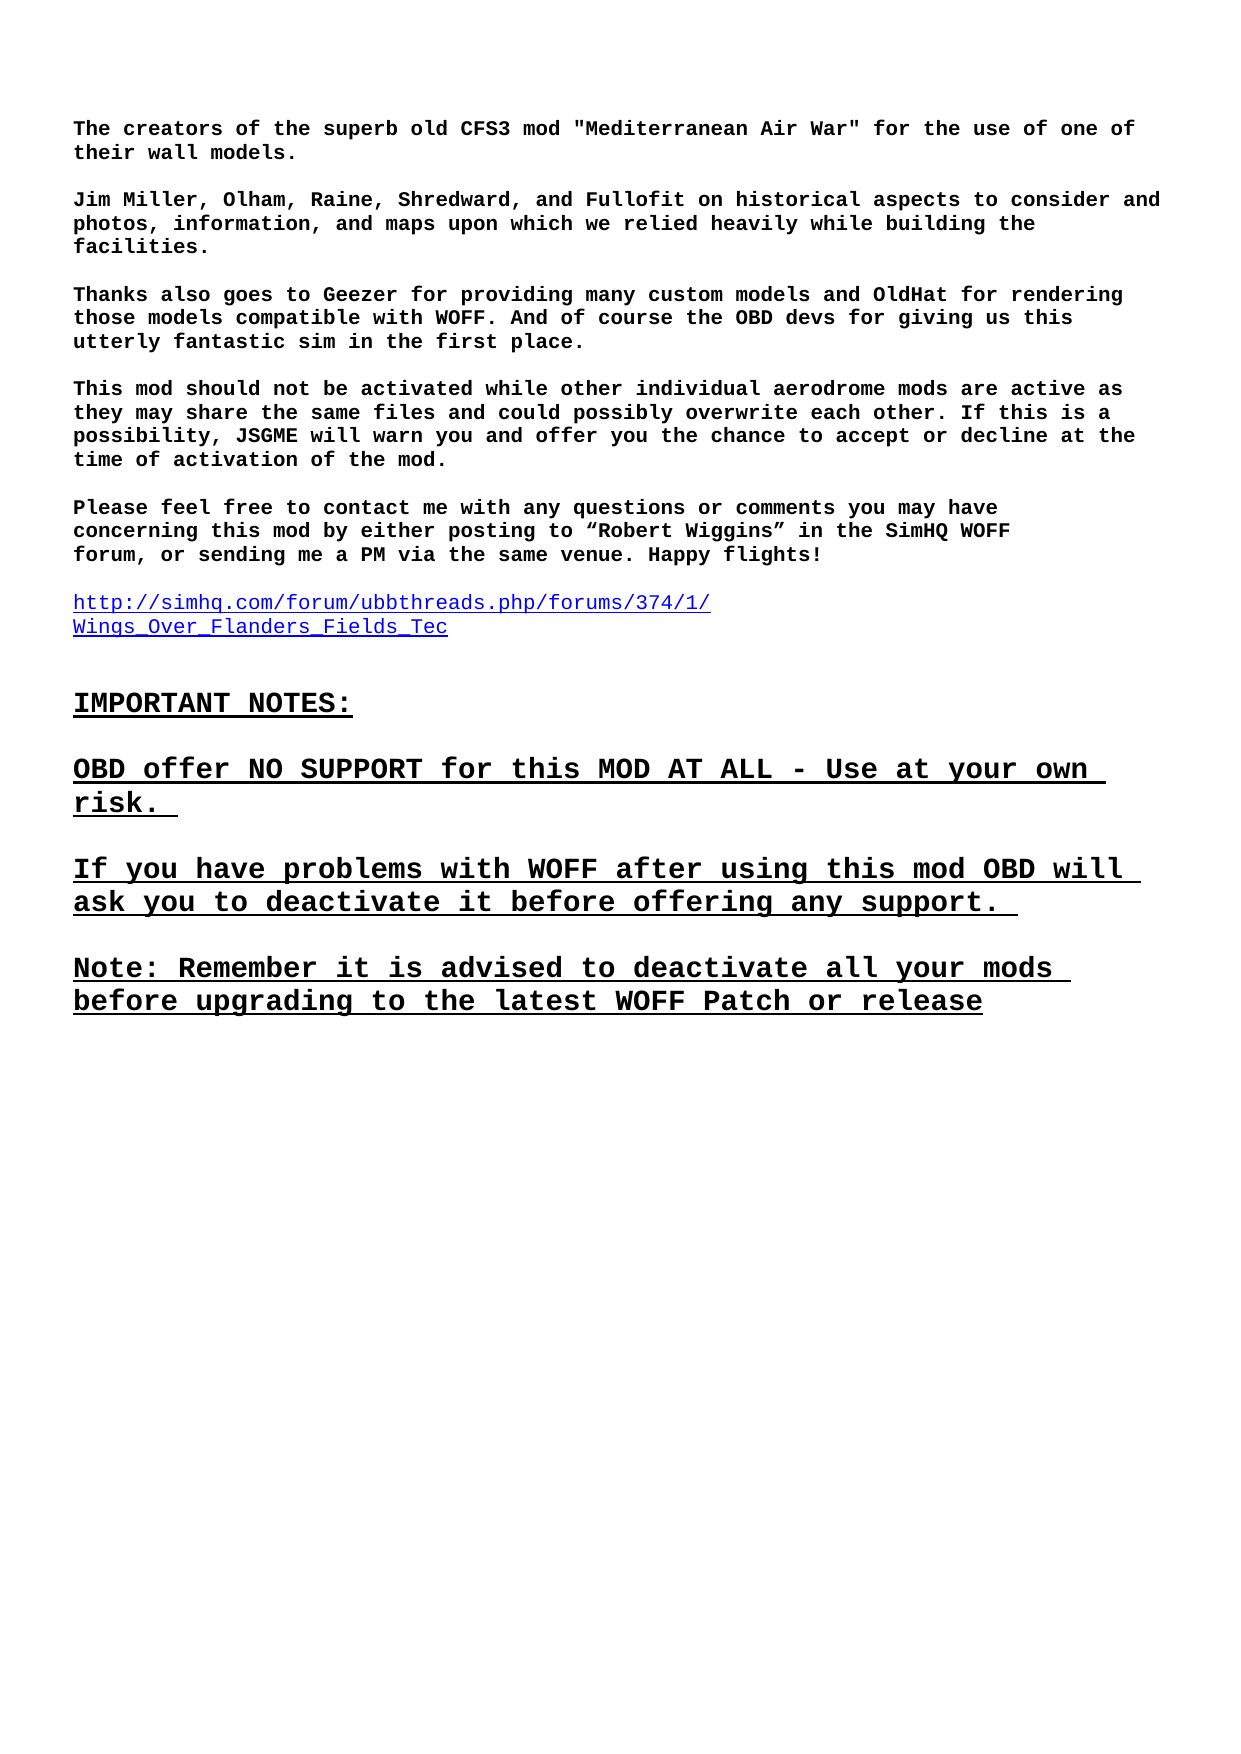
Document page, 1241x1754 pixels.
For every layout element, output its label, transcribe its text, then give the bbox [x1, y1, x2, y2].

text If you have problems with WOFF after using this mod OBD will ask you to deactivate it before offering any support. [73, 854, 1166, 920]
text Please feel free to contact me with any questions or comments you may have concerning this mod by either posting to “” in the SimHQ WOFF forum, or sending me a PM via the same venue. Happy flights! [73, 473, 1012, 568]
text The creators of the superb old CFS3 mod "Mediterranean Air War" for the use of one of their wall models. [73, 118, 1166, 165]
text http://simhq.com/forum/ubbthreads.php/forums/374/1/Wings_Over_Flanders_Fields_Tec [73, 592, 1012, 639]
text This mod should not be activated while other individual aerodrome mods are active as they may share the same files and could possibly overwrite each other. If this is a possibility, JSGME will warn you and offer you the chance to accept or decline at the time of activation of the mod. [73, 378, 1166, 473]
text Thanks also goes to Geezer for providing many custom models and OldHat for rendering those models compatible with WOFF. And of course the OBD devs for giving us this utterly fantastic sim in the first place. [73, 284, 1166, 354]
text Note: Remember it is advised to deactivate all your mods before upgrading to the latest WOFF Patch or release [73, 953, 1166, 1019]
text IMPORTANT NOTES: [73, 689, 1166, 722]
text Jim Miller, Olham, Raine, Shredward, and Fullofit on historical aspects to consider and photos, information, and maps upon which we relied heavily while building the facilities. [73, 165, 1166, 260]
text OBD offer NO SUPPORT for this MOD AT ALL - Use at your own risk. [73, 755, 1166, 821]
